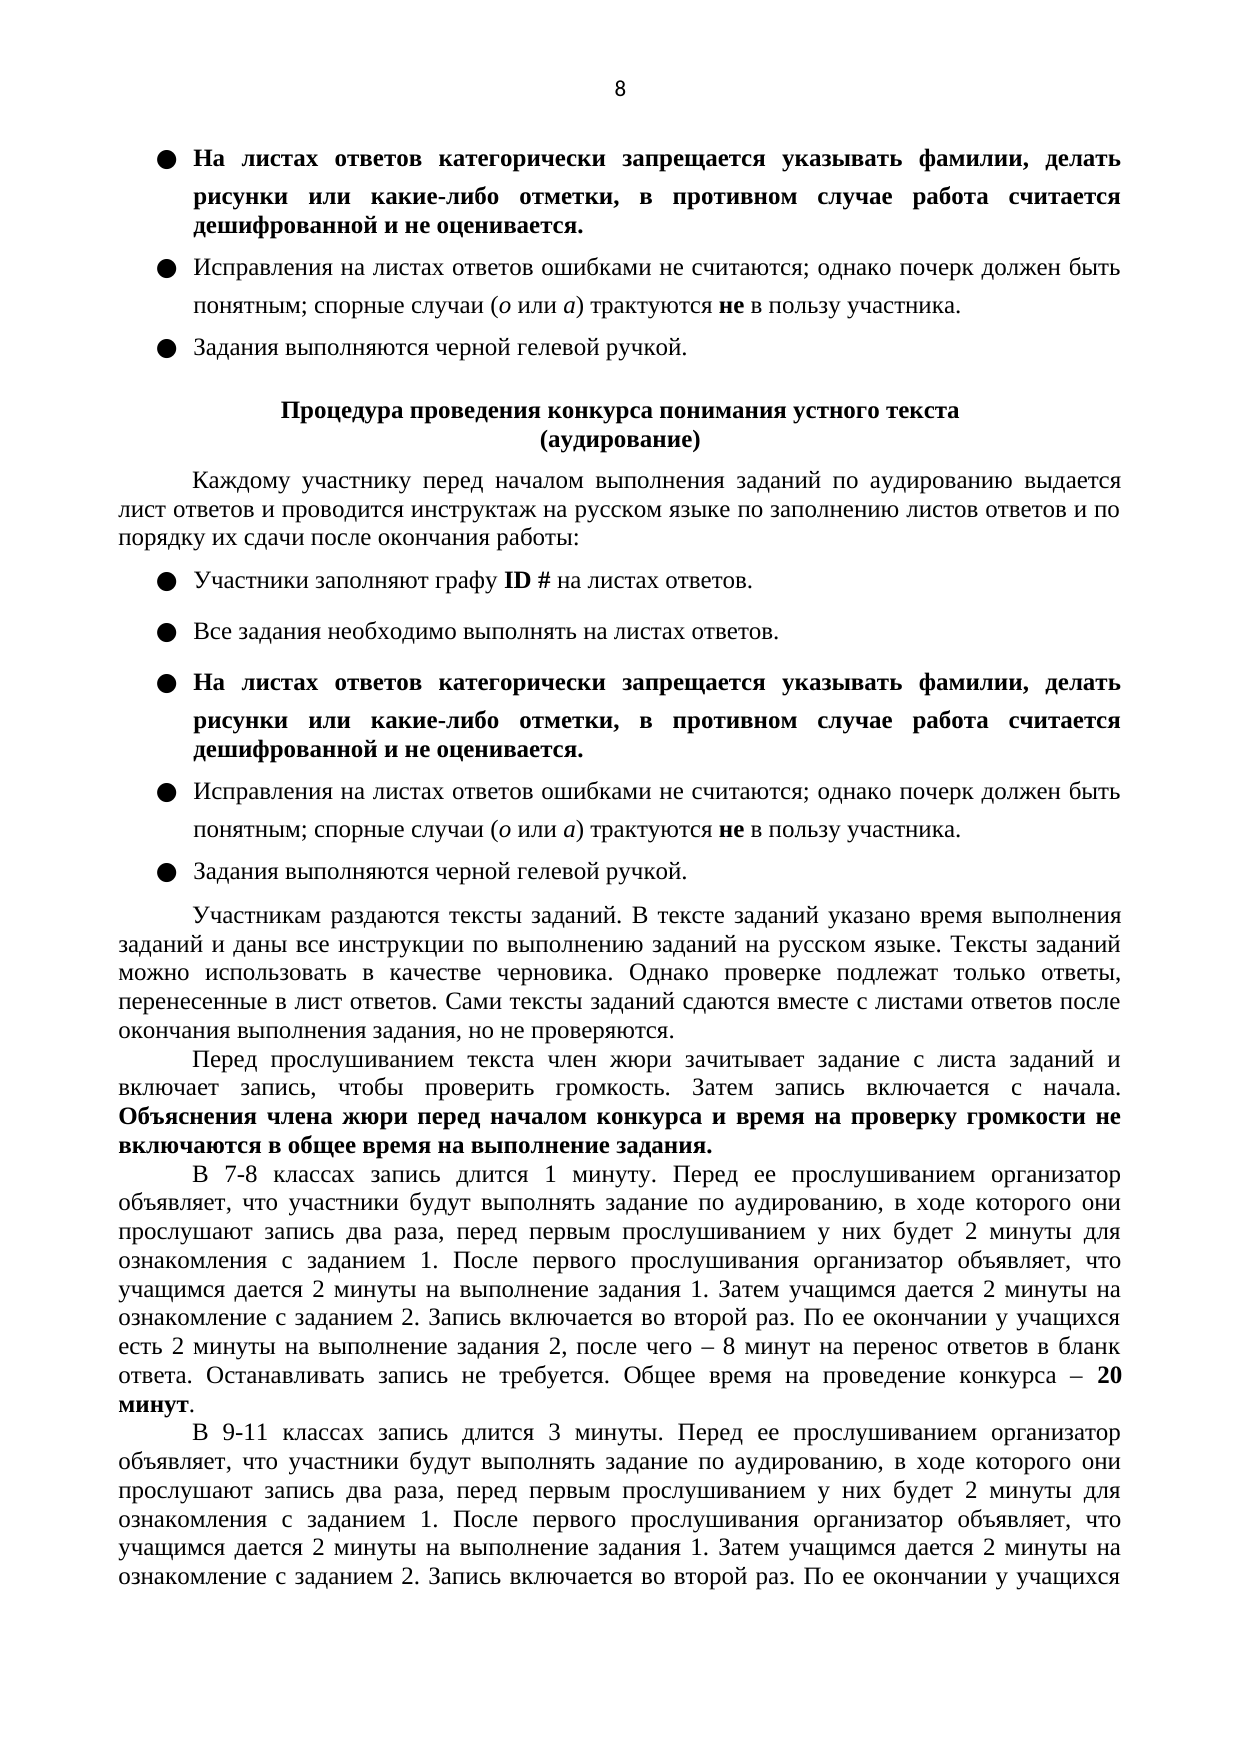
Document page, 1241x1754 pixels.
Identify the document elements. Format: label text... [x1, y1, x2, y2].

list На листах ответов категорически запрещается указывать фамилии, делать рисунки или какие-либо отметки, в противном случае работа считается дешифрованной и не оценивается. [156, 654, 1122, 762]
text Перед прослушиванием текста член жюри зачитывает задание с листа заданий и включает запись, чтобы проверить громкость. Затем запись включается с начала. Объяснения члена жюри перед началом конкурса и время на проверку громкости не включаются в общее время на выполнение задания. [118, 1044, 1122, 1159]
list Исправления на листах ответов ошибками не считаются; однако почерк должен быть понятным; спорные случаи (о или а) трактуются не в пользу участника. [156, 762, 1122, 842]
text (аудирование) [118, 424, 1122, 452]
list Задания выполняются черной гелевой ручкой. [156, 842, 1122, 894]
text В 7-8 классах запись длится 1 минуту. Перед ее прослушиванием организатор объявляет, что участники будут выполнять задание по аудированию, в ходе которого они прослушают запись два раза, перед первым прослушиванием у них будет 2 минуты для ознакомления с заданием 1. После первого прослушивания организатор объявляет, что учащимся дается 2 минуты на выполнение задания 1. Затем учащимся дается 2 минуты на ознакомление с заданием 2. Запись включается во второй раз. По ее окончании у учащихся есть 2 минуты на выполнение задания 2, после чего – 8 минут на перенос ответов в бланк ответа. Останавливать запись не требуется. Общее время на проведение конкурса – 20 минут. [118, 1159, 1122, 1417]
text Процедура проведения конкурса понимания устного текста [118, 395, 1122, 424]
text Участникам раздаются тексты заданий. В тексте заданий указано время выполнения заданий и даны все инструкции по выполнению заданий на русском языке. Тексты заданий можно использовать в качестве черновика. Однако проверке подлежат только ответы, перенесенные в лист ответов. Сами тексты заданий сдаются вместе с листами ответов после окончания выполнения задания, но не проверяются. [118, 900, 1122, 1044]
list Задания выполняются черной гелевой ручкой. [156, 319, 1122, 370]
list На листах ответов категорически запрещается указывать фамилии, делать рисунки или какие-либо отметки, в противном случае работа считается дешифрованной и не оценивается. [156, 130, 1122, 239]
list Участники заполняют графу ID # на листах ответов. [156, 551, 1122, 602]
list Исправления на листах ответов ошибками не считаются; однако почерк должен быть понятным; спорные случаи (о или а) трактуются не в пользу участника. [156, 239, 1122, 319]
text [118, 1417, 1122, 1590]
text Каждому участнику перед началом выполнения заданий по аудированию выдается лист ответов и проводится инструктаж на русском языке по заполнению листов ответов и по порядку их сдачи после окончания работы: [118, 465, 1122, 551]
list Все задания необходимо выполнять на листах ответов. [156, 602, 1122, 654]
